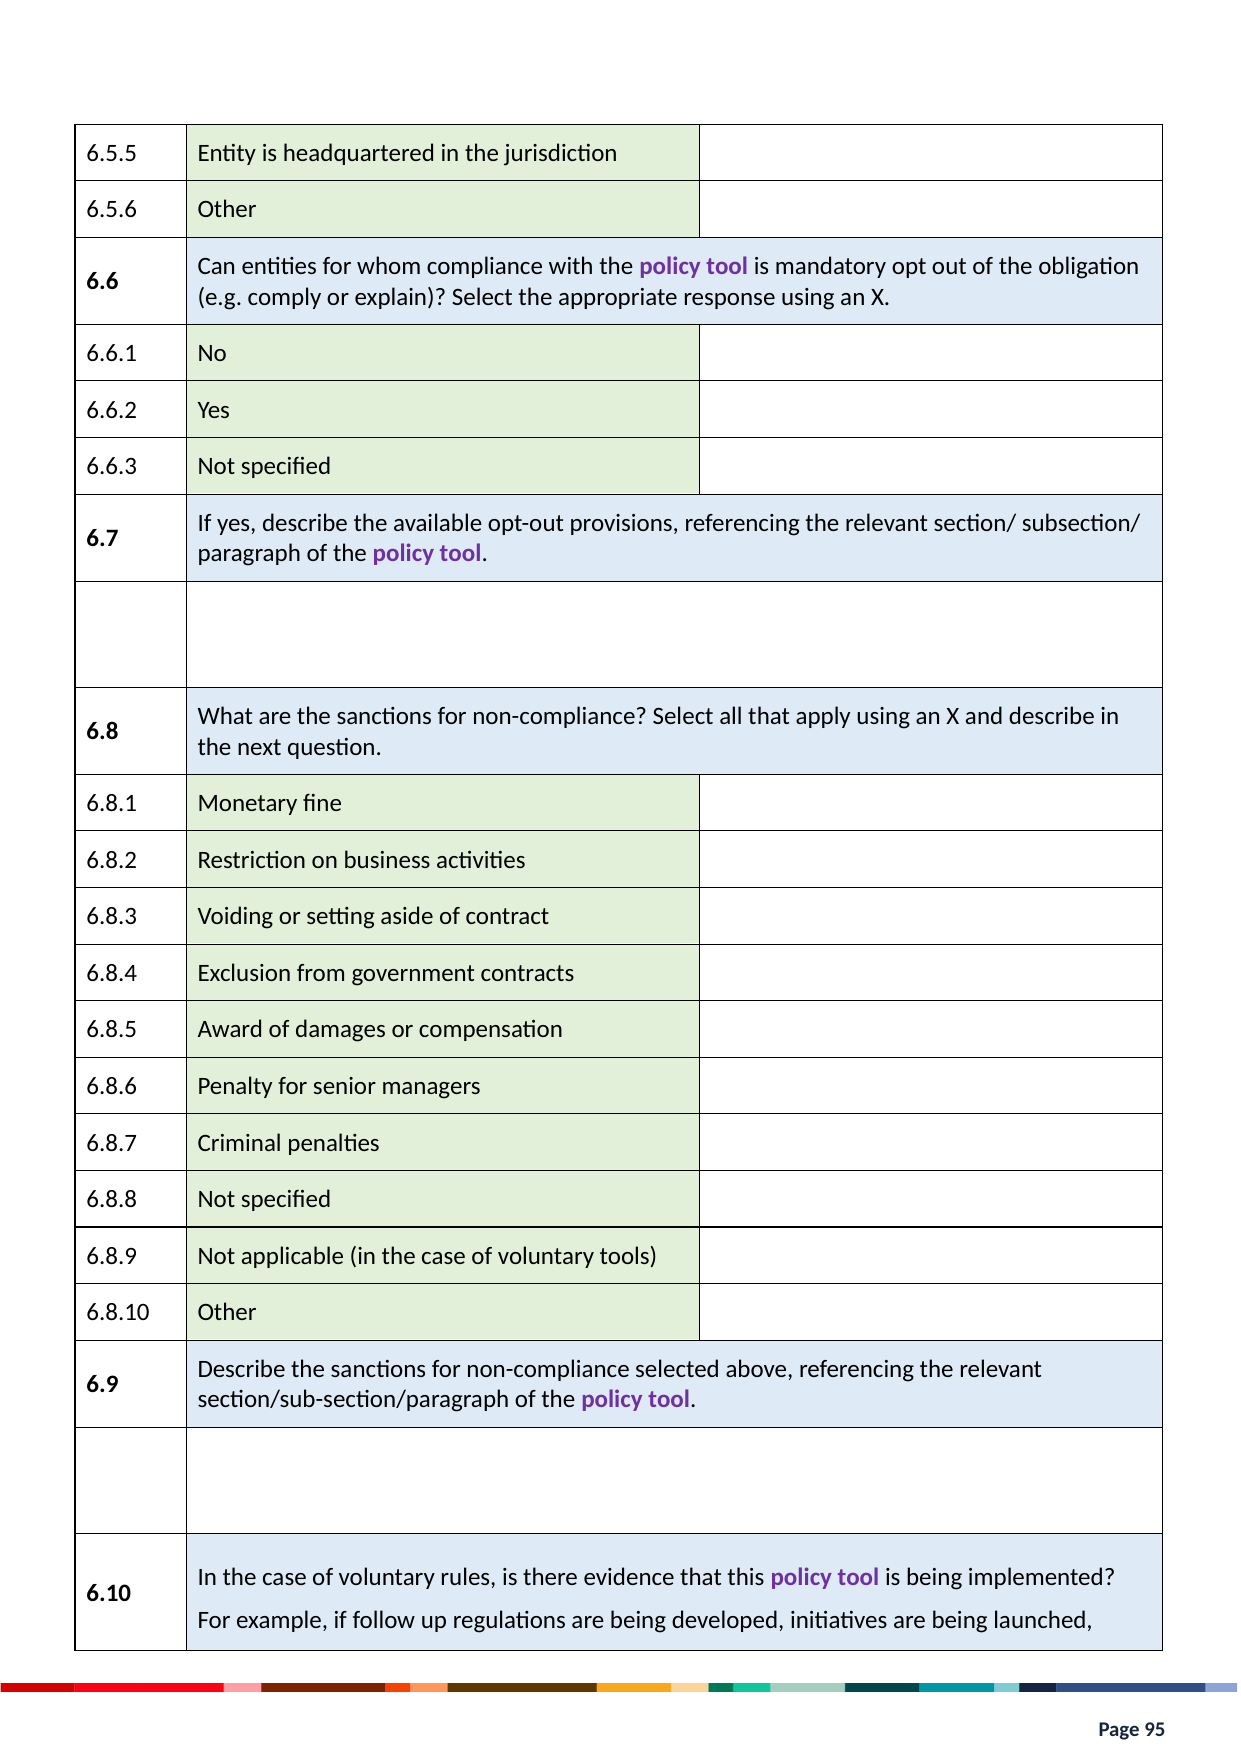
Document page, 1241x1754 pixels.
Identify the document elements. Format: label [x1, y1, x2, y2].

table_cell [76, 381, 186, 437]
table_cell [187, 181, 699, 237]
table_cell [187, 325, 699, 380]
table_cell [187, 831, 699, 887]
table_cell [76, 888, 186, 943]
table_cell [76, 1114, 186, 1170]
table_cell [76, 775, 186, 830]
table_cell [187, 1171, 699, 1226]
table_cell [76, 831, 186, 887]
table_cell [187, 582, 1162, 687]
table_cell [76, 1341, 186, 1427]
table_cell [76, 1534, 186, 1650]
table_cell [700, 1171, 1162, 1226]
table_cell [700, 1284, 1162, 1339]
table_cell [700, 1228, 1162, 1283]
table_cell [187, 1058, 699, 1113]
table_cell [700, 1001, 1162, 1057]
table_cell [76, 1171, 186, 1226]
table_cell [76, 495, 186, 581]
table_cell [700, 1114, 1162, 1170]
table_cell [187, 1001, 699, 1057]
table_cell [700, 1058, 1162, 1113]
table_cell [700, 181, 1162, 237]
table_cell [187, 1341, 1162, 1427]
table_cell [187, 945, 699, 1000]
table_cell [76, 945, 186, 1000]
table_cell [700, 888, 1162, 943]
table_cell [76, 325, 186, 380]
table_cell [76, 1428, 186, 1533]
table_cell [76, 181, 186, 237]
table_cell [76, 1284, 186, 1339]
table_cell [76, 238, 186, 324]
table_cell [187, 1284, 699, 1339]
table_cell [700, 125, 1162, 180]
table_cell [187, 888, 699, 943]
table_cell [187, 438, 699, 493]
picture [0, 1683, 1236, 1692]
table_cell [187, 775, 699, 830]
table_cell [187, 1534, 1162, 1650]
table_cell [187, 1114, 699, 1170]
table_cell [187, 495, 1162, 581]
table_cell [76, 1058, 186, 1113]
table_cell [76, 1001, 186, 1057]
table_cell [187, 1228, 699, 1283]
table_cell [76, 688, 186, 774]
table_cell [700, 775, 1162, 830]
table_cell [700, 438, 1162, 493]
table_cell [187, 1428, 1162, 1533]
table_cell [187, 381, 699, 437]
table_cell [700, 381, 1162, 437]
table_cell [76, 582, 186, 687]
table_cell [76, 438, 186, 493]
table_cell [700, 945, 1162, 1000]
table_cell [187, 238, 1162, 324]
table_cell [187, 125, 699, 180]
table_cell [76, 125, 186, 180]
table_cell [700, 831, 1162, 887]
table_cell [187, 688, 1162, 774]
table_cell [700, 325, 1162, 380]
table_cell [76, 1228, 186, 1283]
